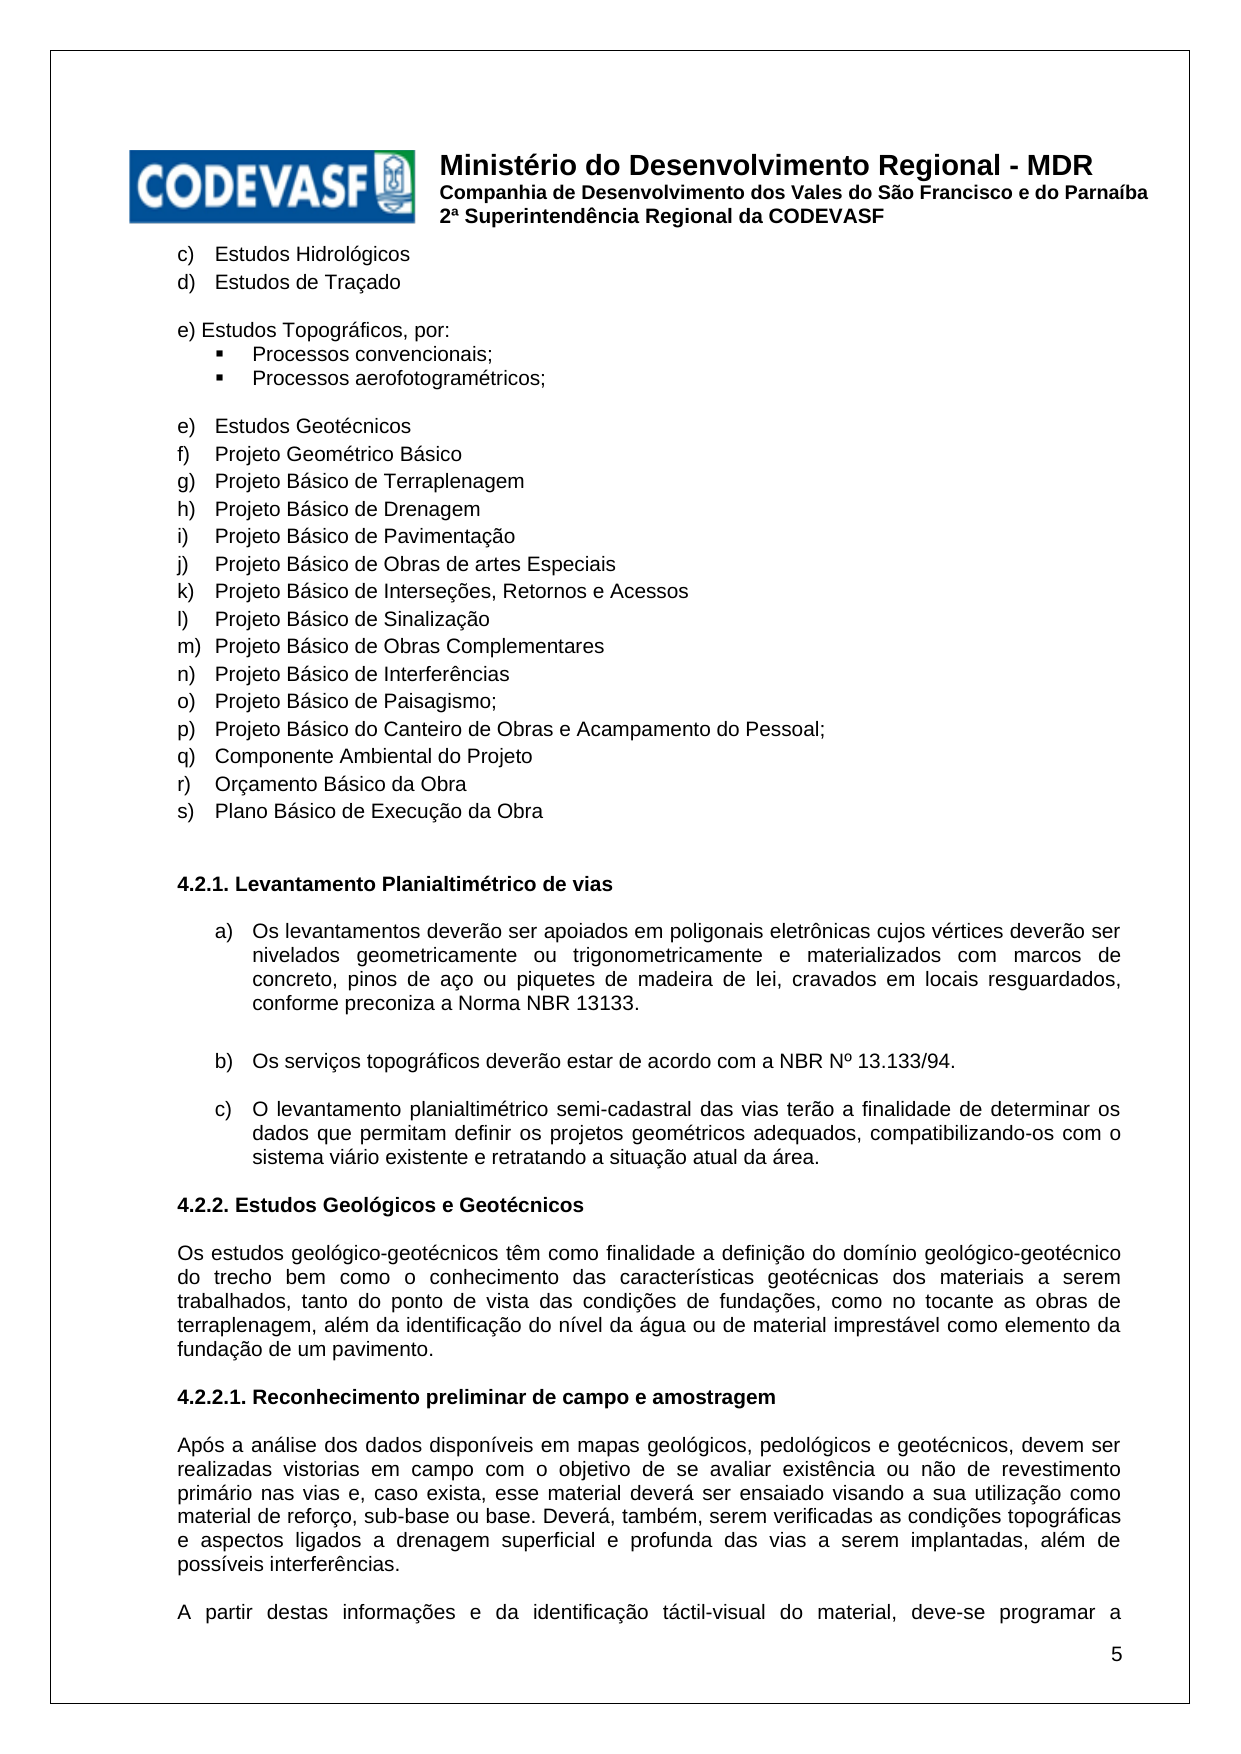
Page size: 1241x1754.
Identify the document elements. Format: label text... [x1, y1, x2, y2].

text Após a análise dos dados disponíveis em mapas geológicos, pedológicos e geotécnicos, devem ser realizadas vistorias em campo com o objetivo de se avaliar existência ou não de revestimento primário nas vias e, caso exista, esse material deverá ser ensaiado visando a sua utilização como material de reforço, sub-base ou base. Deverá, também, serem verificadas as condições topográficas e aspectos ligados a drenagem superficial e profunda das vias a serem implantadas, além de possíveis interferências. [177, 1432, 1122, 1576]
list Projeto Básico do Canteiro de Obras e Acampamento do Pessoal; [177, 717, 1122, 741]
list Estudos Geotécnicos [177, 414, 1122, 438]
text 4.2.2.1. Reconhecimento preliminar de campo e amostragem [177, 1384, 1122, 1408]
subtitle 4.2.2. Estudos Geológicos e Geotécnicos [177, 1193, 1122, 1217]
text Os estudos geológico-geotécnicos têm como finalidade a definição do domínio geológico-geotécnico do trecho bem como o conhecimento das características geotécnicas dos materiais a serem trabalhados, tanto do ponto de vista das condições de fundações, como no tocante as obras de terraplenagem, além da identificação do nível da água ou de material imprestável como elemento da fundação de um pavimento. [177, 1241, 1122, 1361]
list Componente Ambiental do Projeto [177, 744, 1122, 768]
subtitle 4.2.1. Levantamento Planialtimétrico de vias [177, 871, 1122, 895]
list Orçamento Básico da Obra [177, 772, 1122, 796]
list Projeto Básico de Paisagismo; [177, 689, 1122, 713]
list Projeto Básico de Sinalização [177, 607, 1122, 631]
list Projeto Básico de Terraplenagem [177, 469, 1122, 493]
text e) Estudos Topográficos, por: [177, 318, 1122, 342]
picture [129, 150, 417, 226]
list Projeto Básico de Obras de artes Especiais [177, 552, 1122, 576]
list Processos convencionais; [214, 342, 1122, 366]
list Projeto Básico de Obras Complementares [177, 634, 1122, 658]
list Estudos Hidrológicos [177, 242, 1122, 266]
list Os serviços topográficos deverão estar de acordo com a NBR Nº 13.133/94. [214, 1049, 1122, 1073]
list Projeto Básico de Interferências [177, 662, 1122, 686]
list Processos aerofotogramétricos; [214, 366, 1122, 390]
list Projeto Geométrico Básico [177, 442, 1122, 466]
list Projeto Básico de Interseções, Retornos e Acessos [177, 579, 1122, 603]
list Projeto Básico de Drenagem [177, 497, 1122, 521]
list Estudos de Traçado [177, 270, 1122, 294]
list O levantamento planialtimétrico semi-cadastral das vias terão a finalidade de determinar os dados que permitam definir os projetos geométricos adequados, compatibilizando-os com o sistema viário existente e retratando a situação atual da área. [214, 1097, 1122, 1169]
list Projeto Básico de Pavimentação [177, 524, 1122, 548]
list Os levantamentos deverão ser apoiados em poligonais eletrônicas cujos vértices deverão ser nivelados geometricamente ou trigonometricamente e materializados com marcos de concreto, pinos de aço ou piquetes de madeira de lei, cravados em locais resguardados, conforme preconiza a Norma NBR 13133. [214, 919, 1122, 1015]
list Plano Básico de Execução da Obra [177, 799, 1122, 823]
